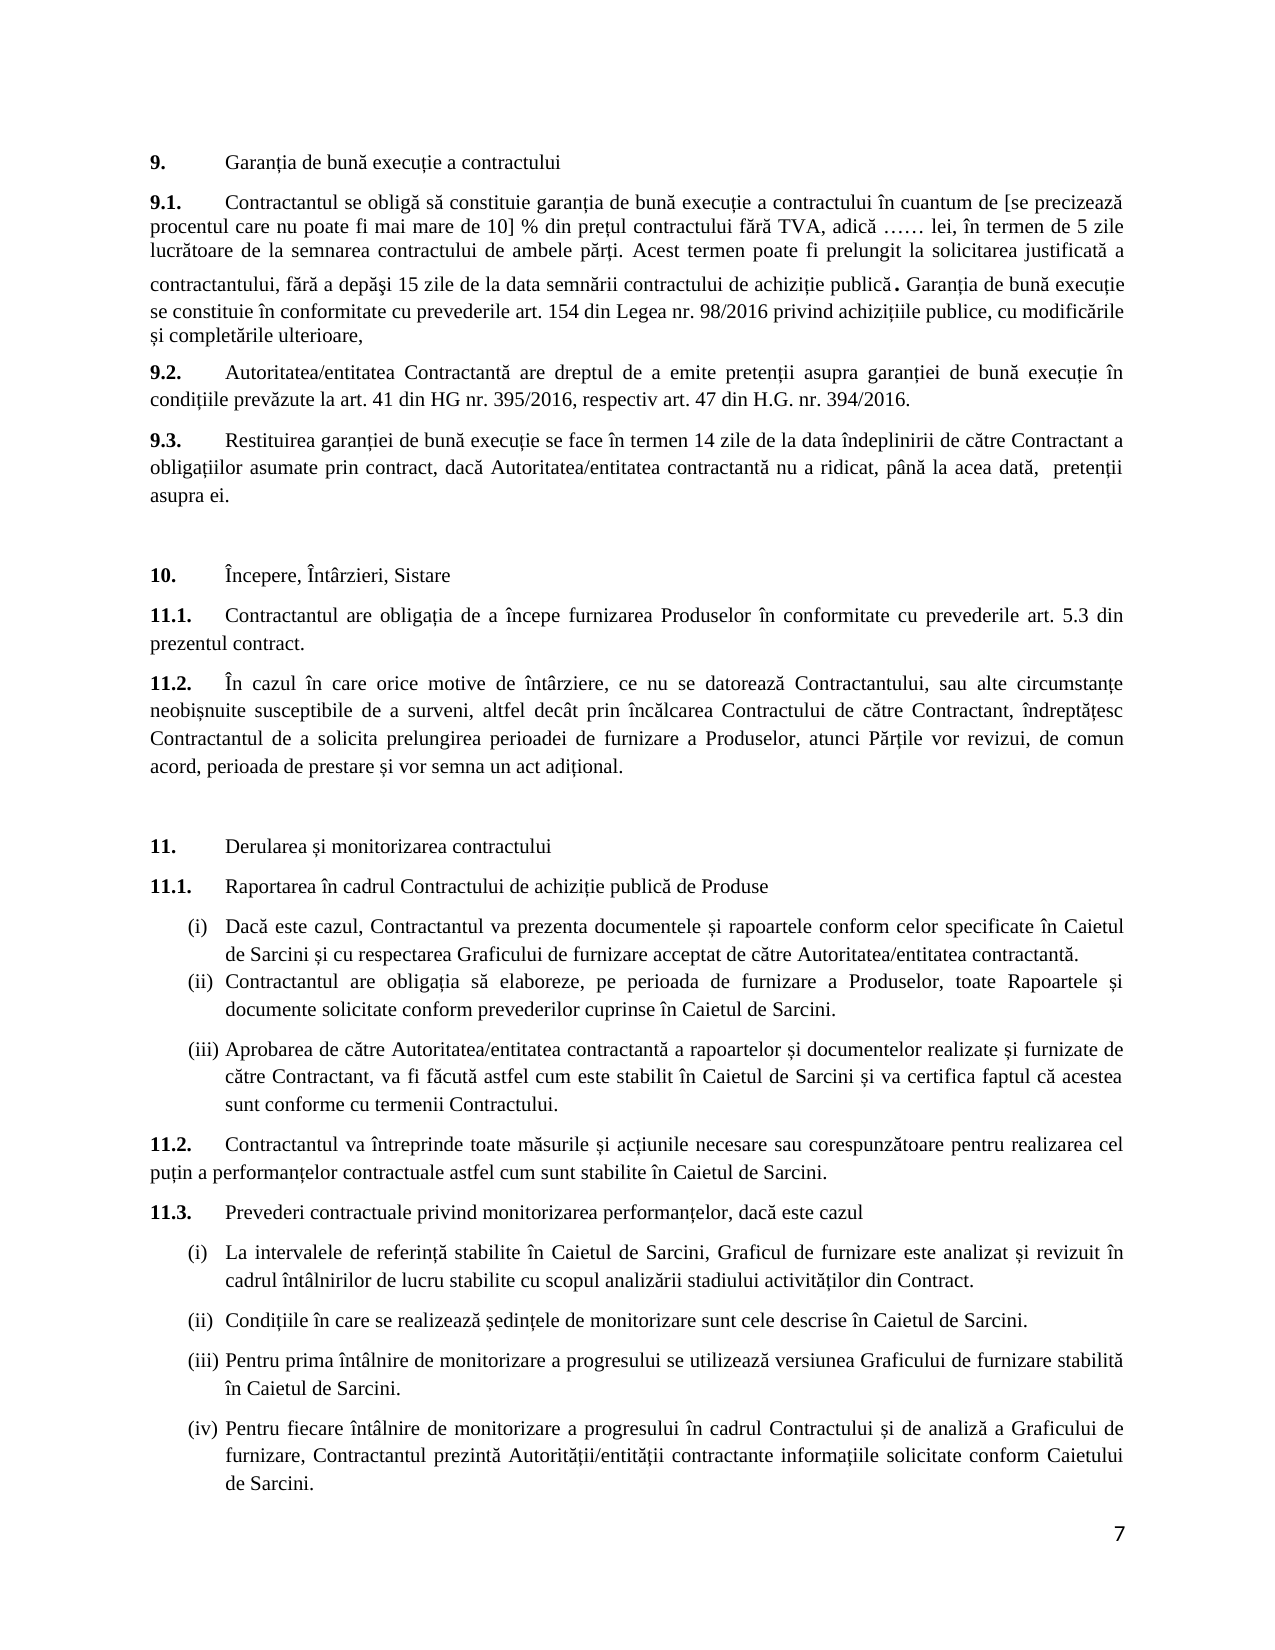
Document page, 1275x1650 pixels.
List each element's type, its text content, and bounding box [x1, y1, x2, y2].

list Pentru fiecare întâlnire de monitorizare a progresului în cadrul Contractului și de analiză a Graficului de furnizare, Contractantul prezintă Autorității/entității contractante informațiile solicitate conform Caietului de Sarcini. [188, 1416, 1125, 1495]
list Contractantul are obligația de a începe furnizarea Produselor în conformitate cu prevederile art. 5.3 din prezentul contract. [150, 603, 1125, 655]
list Restituirea garanției de bună execuție se face în termen 14 zile de la data îndeplinirii de către Contractant a obligațiilor asumate prin contract, dacă Autoritatea/entitatea contractantă nu a ridicat, până la acea dată, pretenții asupra ei. [150, 427, 1125, 507]
list Raportarea în cadrul Contractului de achiziție publică de Produse [150, 874, 1125, 898]
list Aprobarea de către Autoritatea/entitatea contractantă a rapoartelor și documentelor realizate și furnizate de către Contractant, va fi făcută astfel cum este stabilit în Caietul de Sarcini și va certifica faptul că acestea sunt conforme cu termenii Contractului. [188, 1037, 1125, 1116]
list Garanția de bună execuție a contractului [150, 150, 1125, 174]
list Începere, Întârzieri, Sistare [150, 563, 1125, 587]
list Prevederi contractuale privind monitorizarea performanțelor, dacă este cazul [150, 1200, 1125, 1224]
list Contractantul are obligația să elaboreze, pe perioada de furnizare a Produselor, toate Rapoartele și documente solicitate conform prevederilor cuprinse în Caietul de Sarcini. [188, 969, 1125, 1021]
list Contractantul se obligă să constituie garanția de bună execuție a contractului în cuantum de [se precizează procentul care nu poate fi mai mare de 10] % din prețul contractului fără TVA, adică …… lei, în termen de 5 zile lucrătoare de la semnarea contractului de ambele părți. Acest termen poate fi prelungit la solicitarea justificată a contractantului, fără a depăşi 15 zile de la data semnării contractului de achiziție publică. Garanția de bună execuție se constituie în conformitate cu prevederile art. 154 din Legea nr. 98/2016 privind achizițiile publice, cu modificările și completările ulterioare, [150, 190, 1125, 272]
list Contractantul va întreprinde toate măsurile și acțiunile necesare sau corespunzătoare pentru realizarea cel puțin a performanțelor contractuale astfel cum sunt stabilite în Caietul de Sarcini. [150, 1132, 1125, 1184]
list La intervalele de referință stabilite în Caietul de Sarcini, Graficul de furnizare este analizat și revizuit în cadrul întâlnirilor de lucru stabilite cu scopul analizării stadiului activităților din Contract. [188, 1240, 1125, 1292]
list În cazul în care orice motive de întârziere, ce nu se datorează Contractantului, sau alte circumstanțe neobișnuite susceptibile de a surveni, altfel decât prin încălcarea Contractului de către Contractant, îndreptățesc Contractantul de a solicita prelungirea perioadei de furnizare a Produselor, atunci Părțile vor revizui, de comun acord, perioada de prestare și vor semna un act adițional. [150, 671, 1125, 778]
list Pentru prima întâlnire de monitorizare a progresului se utilizează versiunea Graficului de furnizare stabilită în Caietul de Sarcini. [188, 1348, 1125, 1399]
list Contractantul se obligă să constituie garanția de bună execuție a contractului în cuantum de [se precizează procentul care nu poate fi mai mare de 10] % din prețul contractului fără TVA, adică …… lei, în termen de 5 zile lucrătoare de la semnarea contractului de ambele părți. Acest termen poate fi prelungit la solicitarea justificată a contractantului, fără a depăşi 15 zile de la data semnării contractului de achiziție publică. Garanția de bună execuție se constituie în conformitate cu prevederile art. 154 din Legea nr. 98/2016 privind achizițiile publice, cu modificările și completările ulterioare, [150, 262, 1125, 347]
list Condițiile în care se realizează ședințele de monitorizare sunt cele descrise în Caietul de Sarcini. [188, 1308, 1125, 1332]
list Dacă este cazul, Contractantul va prezenta documentele și rapoartele conform celor specificate în Caietul de Sarcini și cu respectarea Graficului de furnizare acceptat de către Autoritatea/entitatea contractantă. [188, 914, 1125, 966]
list Derularea și monitorizarea contractului [150, 834, 1125, 858]
list Autoritatea/entitatea Contractantă are dreptul de a emite pretenții asupra garanției de bună execuție în condițiile prevăzute la art. 41 din HG nr. 395/2016, respectiv art. 47 din H.G. nr. 394/2016. [150, 360, 1125, 411]
